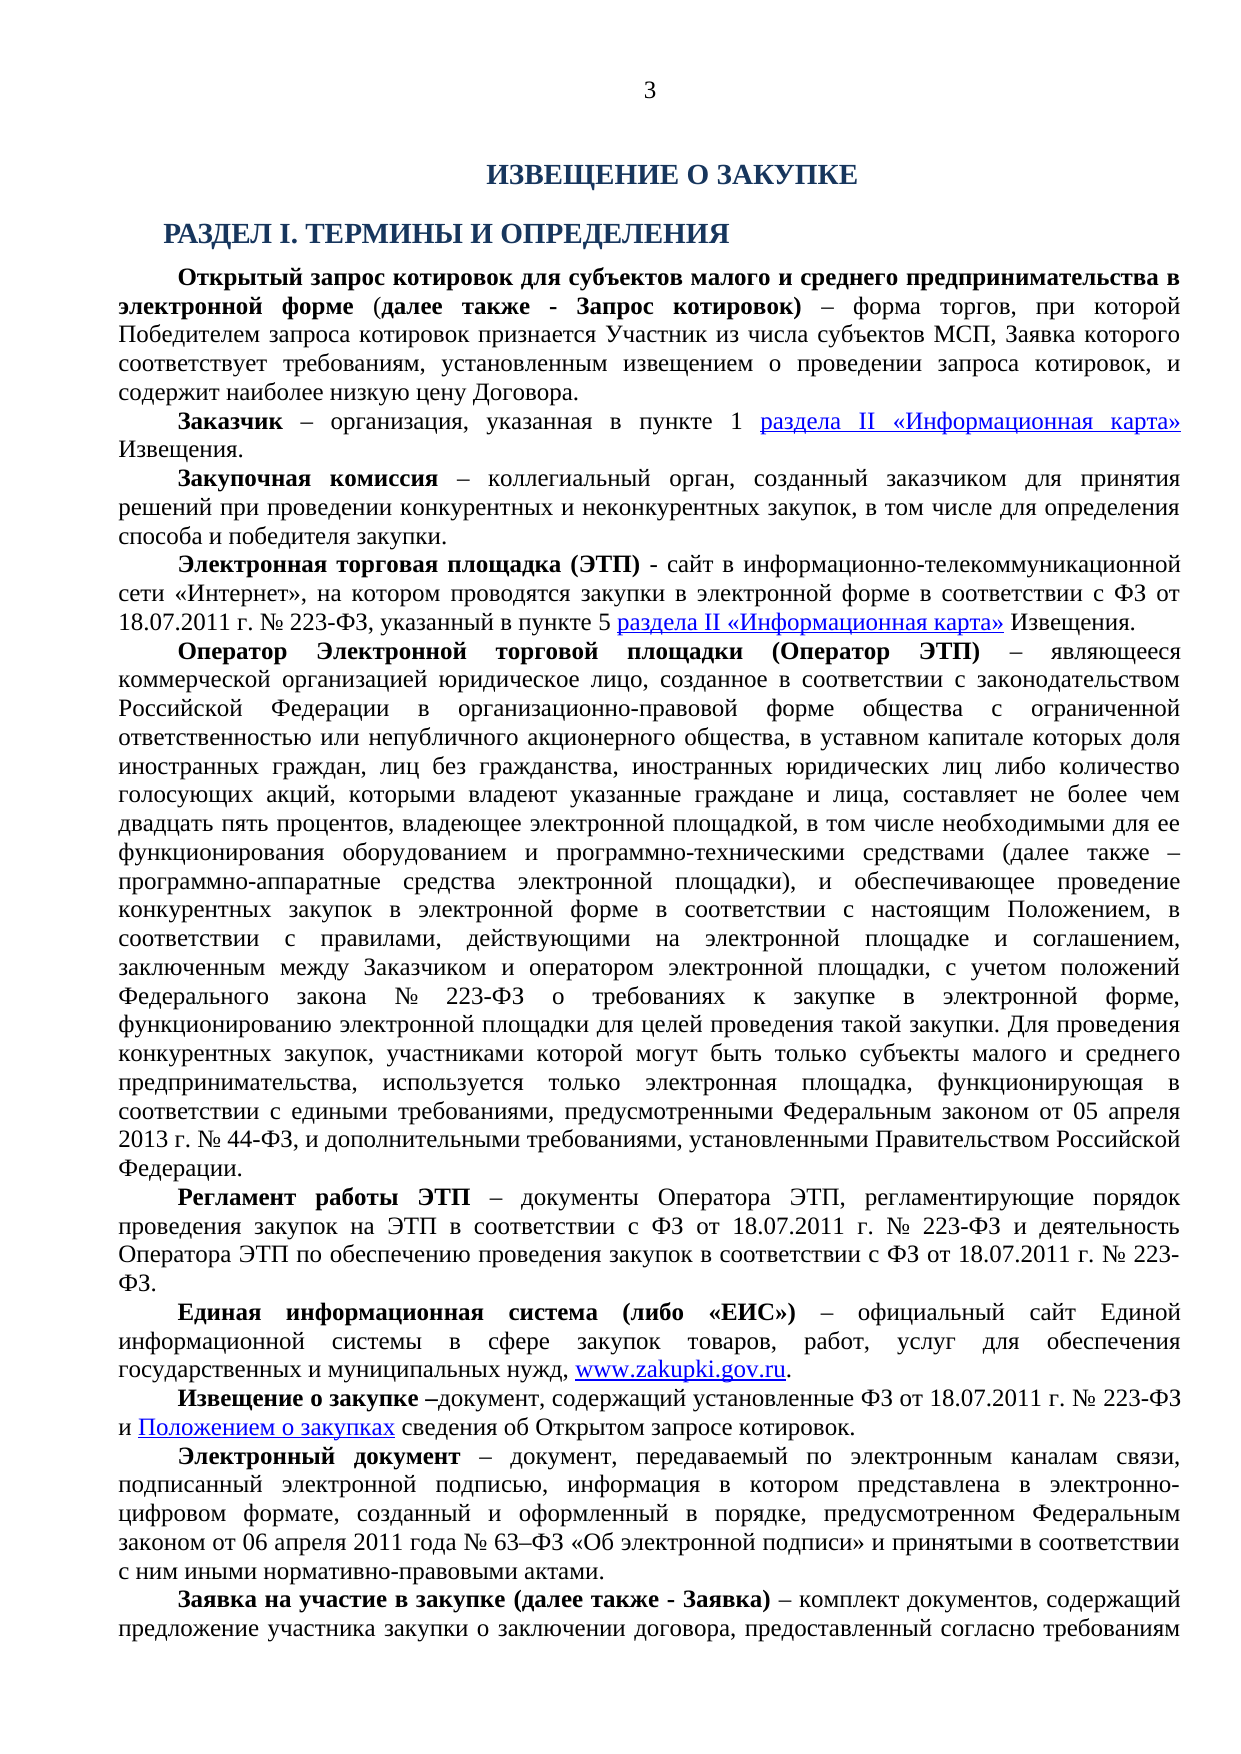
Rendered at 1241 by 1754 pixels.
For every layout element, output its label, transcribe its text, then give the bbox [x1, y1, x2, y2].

text Заказчик – организация, указанная в пункте 1 раздела II «Информационная карта» Извещения. [118, 406, 1181, 463]
text Регламент работы ЭТП – документы Оператора ЭТП, регламентирующие порядок проведения закупок на ЭТП в соответствии с ФЗ от 18.07.2011 г. № 223-ФЗ и деятельность Оператора ЭТП по обеспечению проведения закупок в соответствии с ФЗ от 18.07.2011 г. № 223-ФЗ. [118, 1182, 1181, 1297]
text РАЗДЕЛ I. ТЕРМИНЫ И ОПРЕДЕЛЕНИЯ [163, 216, 1181, 249]
text ИЗВЕЩЕНИЕ О ЗАКУПКЕ [163, 157, 1181, 191]
text Электронная торговая площадка (ЭТП) - сайт в информационно-телекоммуникационной сети «Интернет», на котором проводятся закупки в электронной форме в соответствии с ФЗ от 18.07.2011 г. № 223-ФЗ, указанный в пункте 5 раздела II «Информационная карта» Извещения. [118, 549, 1181, 636]
text Единая информационная система (либо «ЕИС») – официальный сайт Единой информационной системы в сфере закупок товаров, работ, услуг для обеспечения государственных и муниципальных нужд, www.zakupki.gov.ru. [118, 1297, 1181, 1383]
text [118, 1584, 1181, 1642]
text Электронный документ – документ, передаваемый по электронным каналам связи, подписанный электронной подписью, информация в котором представлена в электронно-цифровом формате, созданный и оформленный в порядке, предусмотренном Федеральным законом от 06 апреля 2011 года № 63–ФЗ «Об электронной подписи» и принятыми в соответствии с ним иными нормативно-правовыми актами. [118, 1441, 1181, 1584]
text Извещение о закупке –документ, содержащий установленные ФЗ от 18.07.2011 г. № 223-ФЗ и Положением о закупках сведения об Открытом запросе котировок. [118, 1383, 1181, 1441]
text Оператор Электронной торговой площадки (Оператор ЭТП) – являющееся коммерческой организацией юридическое лицо, созданное в соответствии с законодательством Российской Федерации в организационно-правовой форме общества с ограниченной ответственностью или непубличного акционерного общества, в уставном капитале которых доля иностранных граждан, лиц без гражданства, иностранных юридических лиц либо количество голосующих акций, которыми владеют указанные граждане и лица, составляет не более чем двадцать пять процентов, владеющее электронной площадкой, в том числе необходимыми для ее функционирования оборудованием и программно-техническими средствами (далее также – программно-аппаратные средства электронной площадки), и обеспечивающее проведение конкурентных закупок в электронной форме в соответствии с настоящим Положением, в соответствии с правилами, действующими на электронной площадке и соглашением, заключенным между Заказчиком и оператором электронной площадки, с учетом положений Федерального закона № 223-ФЗ о требованиях к закупке в электронной форме, функционированию электронной площадки для целей проведения такой закупки. Для проведения конкурентных закупок, участниками которой могут быть только субъекты малого и среднего предпринимательства, используется только электронная площадка, функционирующая в соответствии с едиными требованиями, предусмотренными Федеральным законом от 05 апреля 2013 г. № 44-ФЗ, и дополнительными требованиями, установленными Правительством Российской Федерации. [118, 636, 1181, 1182]
text Открытый запрос котировок для субъектов малого и среднего предпринимательства в электронной форме (далее также - Запрос котировок) – форма торгов, при которой Победителем запроса котировок признается Участник из числа субъектов МСП, Заявка которого соответствует требованиям, установленным извещением о проведении запроса котировок, и содержит наиболее низкую цену Договора. [118, 262, 1181, 406]
text Закупочная комиссия – коллегиальный орган, созданный заказчиком для принятия решений при проведении конкурентных и неконкурентных закупок, в том числе для определения способа и победителя закупки. [118, 463, 1181, 549]
